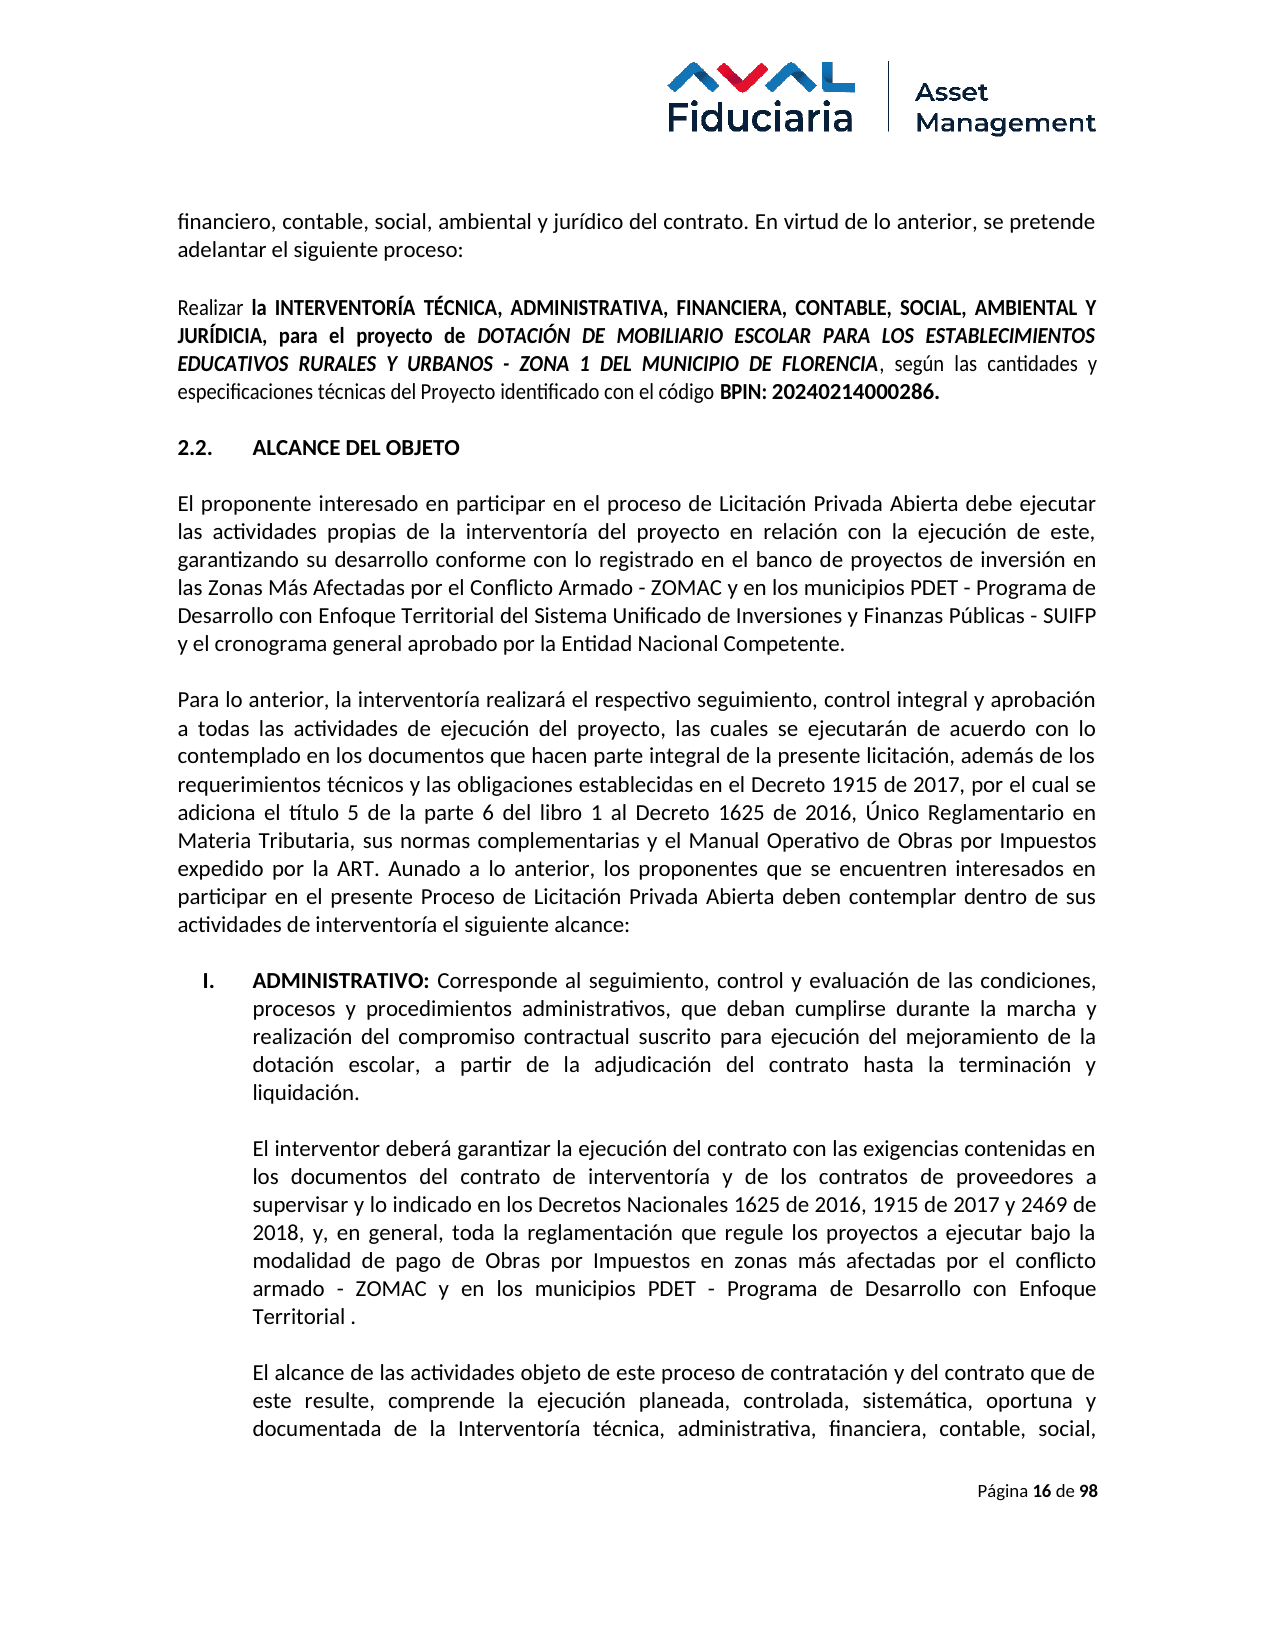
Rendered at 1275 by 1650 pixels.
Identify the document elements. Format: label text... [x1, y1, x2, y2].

list El interventor deberá garantizar la ejecución del contrato con las exigencias contenidas en los documentos del contrato de interventoría y de los contratos de proveedores a supervisar y lo indicado en los Decretos Nacionales 1625 de 2016, 1915 de 2017 y 2469 de 2018, y, en general, toda la reglamentación que regule los proyectos a ejecutar bajo la modalidad de pago de Obras por Impuestos en zonas más afectadas por el conflicto armado - ZOMAC y en los municipios PDET - Programa de Desarrollo con Enfoque Territorial . [252, 1134, 1098, 1330]
text El proponente interesado en participar en el proceso de Licitación Privada Abierta debe ejecutar las actividades propias de la interventoría del proyecto en relación con la ejecución de este, garantizando su desarrollo conforme con lo registrado en el banco de proyectos de inversión en las Zonas Más Afectadas por el Conflicto Armado - ZOMAC y en los municipios PDET - Programa de Desarrollo con Enfoque Territorial del Sistema Unificado de Inversiones y Finanzas Públicas - SUIFP y el cronograma general aprobado por la Entidad Nacional Competente. [177, 489, 1098, 658]
subtitle ALCANCE DEL OBJETO [177, 433, 1098, 461]
list ADMINISTRATIVO: Corresponde al seguimiento, control y evaluación de las condiciones, procesos y procedimientos administrativos, que deban cumplirse durante la marcha y realización del compromiso contractual suscrito para ejecución del mejoramiento de la dotación escolar, a partir de la adjudicación del contrato hasta la terminación y liquidación. [215, 966, 1098, 1106]
text Para lo anterior, la interventoría realizará el respectivo seguimiento, control integral y aprobación a todas las actividades de ejecución del proyecto, las cuales se ejecutarán de acuerdo con lo contemplado en los documentos que hacen parte integral de la presente licitación, además de los requerimientos técnicos y las obligaciones establecidas en el Decreto 1915 de 2017, por el cual se adiciona el título 5 de la parte 6 del libro 1 al Decreto 1625 de 2016, Único Reglamentario en Materia Tributaria, sus normas complementarias y el Manual Operativo de Obras por Impuestos expedido por la ART. Aunado a lo anterior, los proponentes que se encuentren interesados en participar en el presente Proceso de Licitación Privada Abierta deben contemplar dentro de sus actividades de interventoría el siguiente alcance: [177, 686, 1098, 938]
text Realizar la INTERVENTORÍA TÉCNICA, ADMINISTRATIVA, FINANCIERA, CONTABLE, SOCIAL, AMBIENTAL Y JURÍDICIA, para el proyecto de DOTACIÓN DE MOBILIARIO ESCOLAR PARA LOS ESTABLECIMIENTOS EDUCATIVOS RURALES Y URBANOS - ZONA 1 DEL MUNICIPIO DE FLORENCIA, según las cantidades y especificaciones técnicas del Proyecto identificado con el código BPIN: 20240214000286. [177, 293, 1098, 405]
picture [665, 59, 1098, 139]
